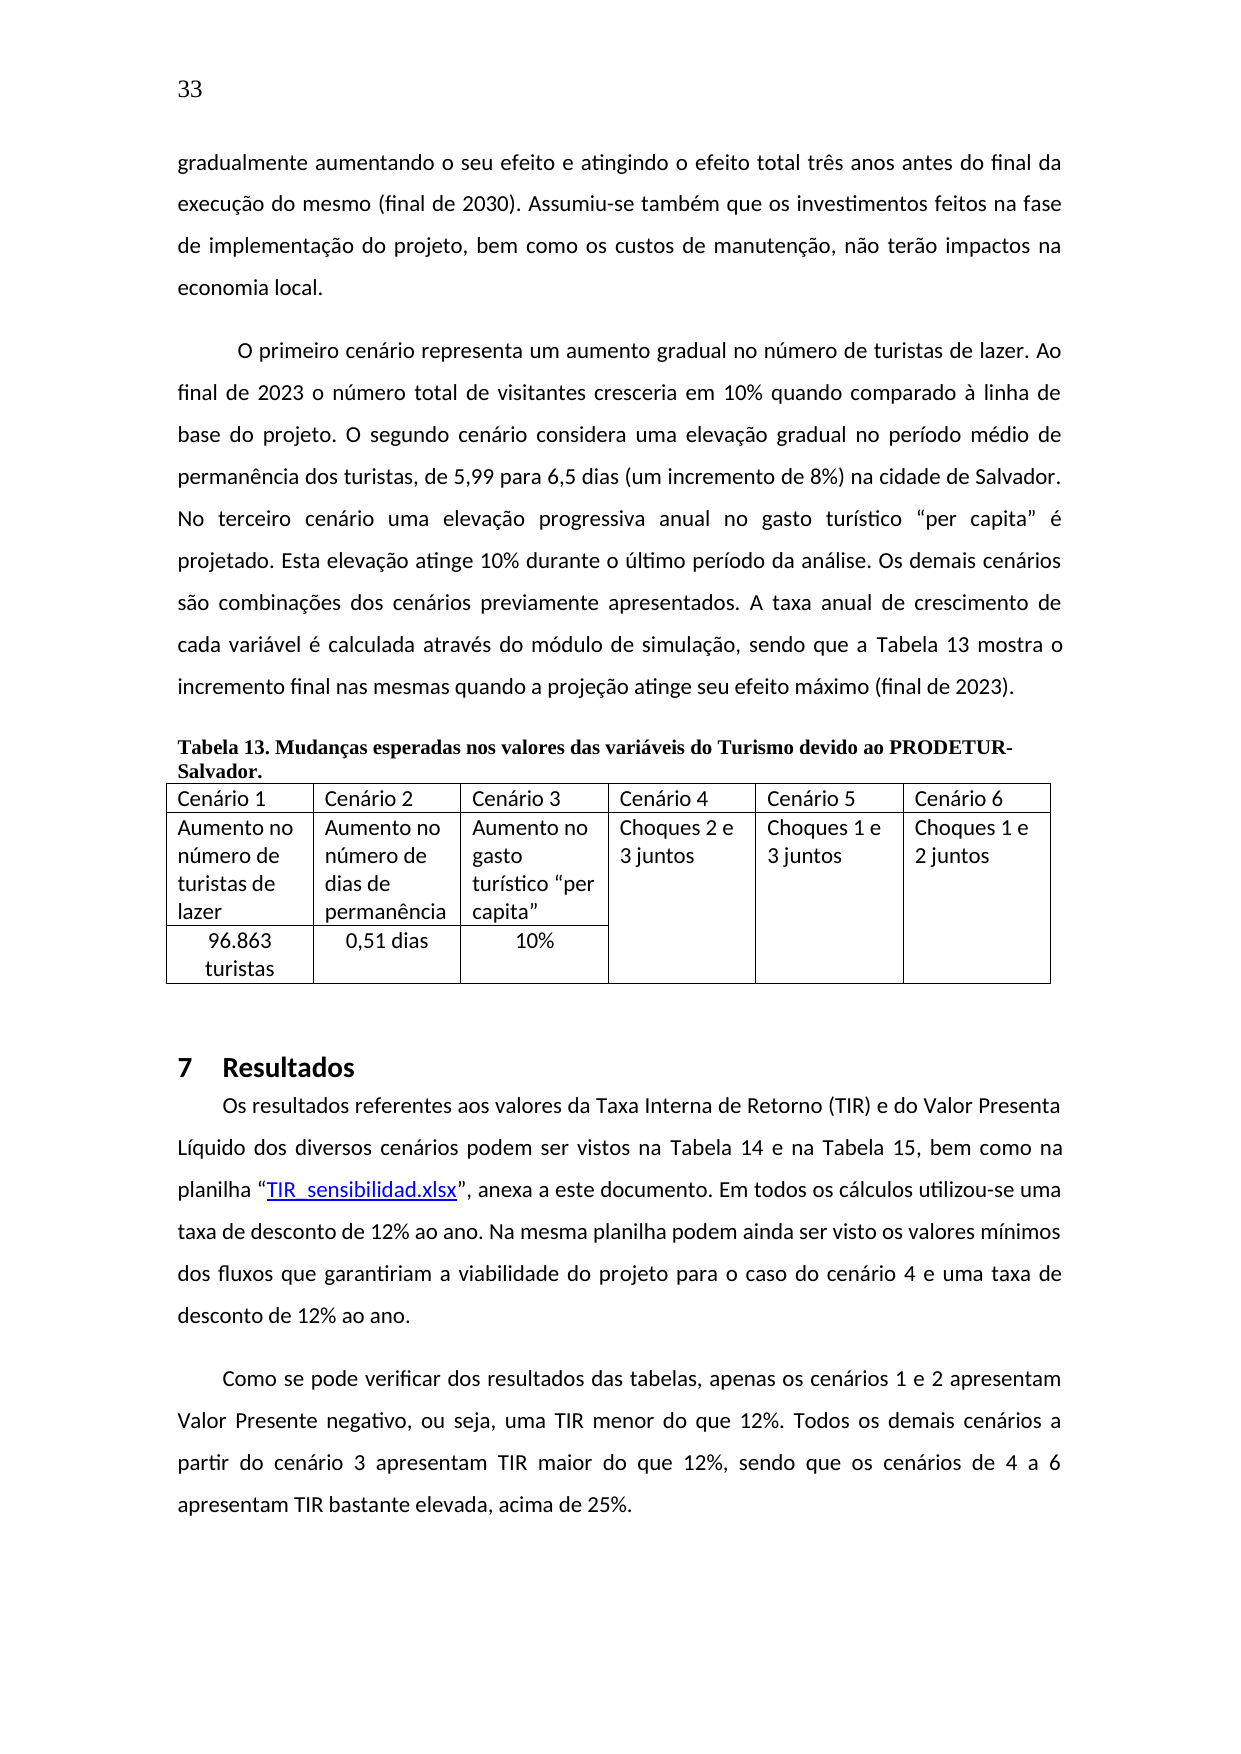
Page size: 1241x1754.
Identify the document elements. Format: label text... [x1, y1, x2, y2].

table_cell 96.863 turistas [167, 926, 313, 982]
table_cell Aumento no número de dias de permanência [314, 813, 460, 925]
table_cell 0,51 dias [314, 926, 460, 982]
table_header Cenário 6 [904, 784, 1050, 812]
table_cell 10% [461, 926, 608, 982]
table_cell Aumento no número de turistas de lazer [167, 813, 313, 925]
text Tabela 13. Mudanças esperadas nos valores das variáveis do Turismo devido ao PRODETUR-Salvador. [177, 735, 1063, 783]
text Como se pode verificar dos resultados das tabelas, apenas os cenários 1 e 2 apresentam Valor Presente negativo, ou seja, uma TIR menor do que 12%. Todos os demais cenários a partir do cenário 3 apresentam TIR maior do que 12%, sendo que os cenários de 4 a 6 apresentam TIR bastante elevada, acima de 25%. [177, 1364, 1063, 1518]
table_header Cenário 3 [461, 784, 608, 812]
table_cell Choques 1 e 2 juntos [904, 813, 1050, 982]
table_header Cenário 1 [167, 784, 313, 812]
text O primeiro cenário representa um aumento gradual no número de turistas de lazer. Ao final de 2023 o número total de visitantes cresceria em 10% quando comparado à linha de base do projeto. O segundo cenário considera uma elevação gradual no período médio de permanência dos turistas, de 5,99 para 6,5 dias (um incremento de 8%) na cidade de Salvador. No terceiro cenário uma elevação progressiva anual no gasto turístico “per capita” é projetado. Esta elevação atinge 10% durante o último período da análise. Os demais cenários são combinações dos cenários previamente apresentados. A taxa anual de crescimento de cada variável é calculada através do módulo de simulação, sendo que a Tabela 13 mostra o incremento final nas mesmas quando a projeção atinge seu efeito máximo (final de 2023). [177, 336, 1063, 700]
table_header Cenário 5 [756, 784, 903, 812]
subtitle Resultados [177, 1049, 1063, 1085]
table_header Cenário 4 [609, 784, 755, 812]
table_header Cenário 2 [314, 784, 460, 812]
table_cell Choques 1 e 3 juntos [756, 813, 903, 982]
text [177, 148, 1063, 302]
table_cell Aumento no gasto turístico “per capita” [461, 813, 608, 925]
text Os resultados referentes aos valores da Taxa Interna de Retorno (TIR) e do Valor Presenta Líquido dos diversos cenários podem ser vistos na Tabela 14 e na Tabela 15, bem como na planilha “TIR_sensibilidad.xlsx”, anexa a este documento. Em todos os cálculos utilizou-se uma taxa de desconto de 12% ao ano. Na mesma planilha podem ainda ser visto os valores mínimos dos fluxos que garantiriam a viabilidade do projeto para o caso do cenário 4 e uma taxa de desconto de 12% ao ano. [177, 1091, 1063, 1329]
table_cell Choques 2 e 3 juntos [609, 813, 755, 982]
